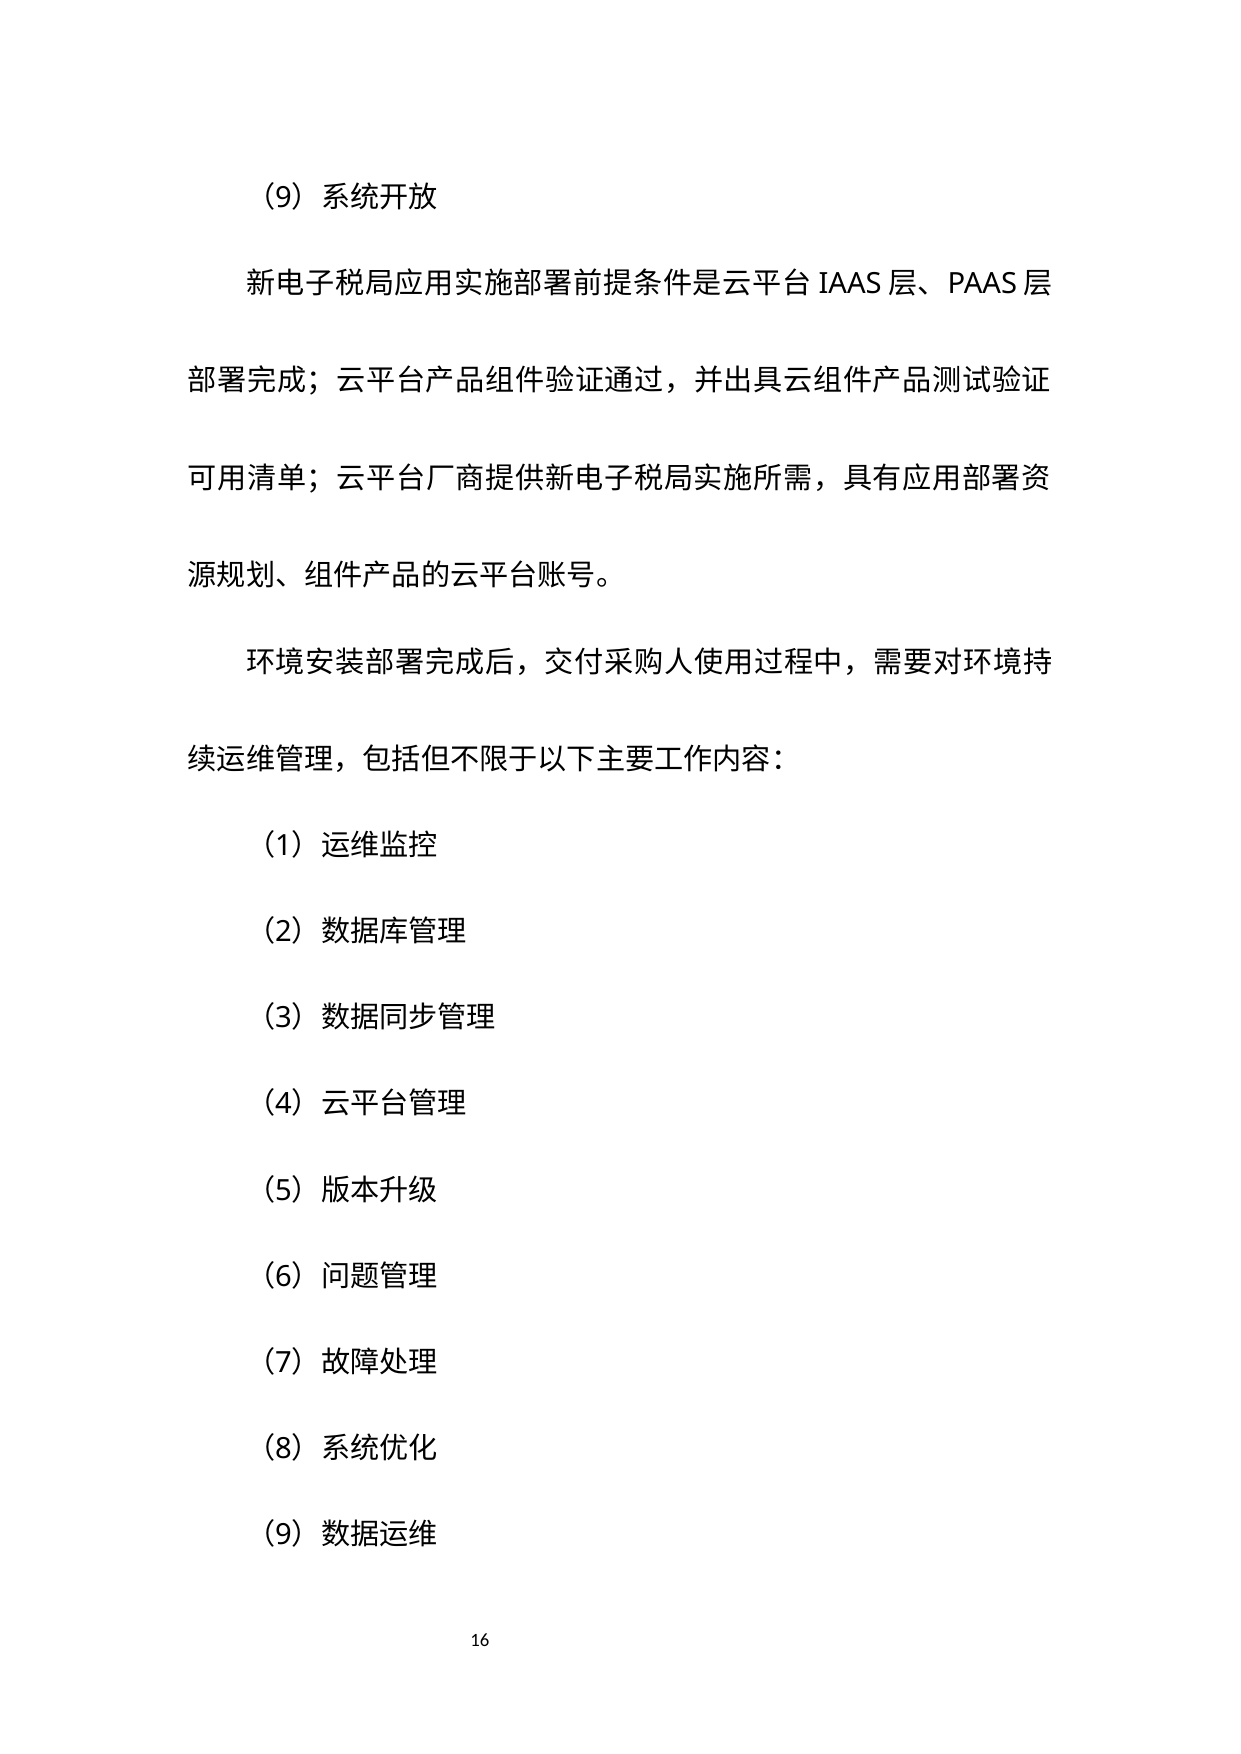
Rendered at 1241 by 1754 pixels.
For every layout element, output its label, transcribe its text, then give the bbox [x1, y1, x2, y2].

text 环境安装部署完成后，交付采购人使用过程中，需要对环境持续运维管理，包括但不限于以下主要工作内容： [187, 627, 1053, 789]
text （9）系统开放 [187, 162, 1053, 227]
text （3）数据同步管理 [187, 983, 1053, 1048]
text 新电子税局应用实施部署前提条件是云平台IAAS层、PAAS层部署完成；云平台产品组件验证通过，并出具云组件产品测试验证可用清单；云平台厂商提供新电子税局实施所需，具有应用部署资源规划、组件产品的云平台账号。 [187, 248, 1053, 606]
text （5）版本升级 [187, 1155, 1053, 1220]
text （8）系统优化 [187, 1413, 1053, 1478]
text （9）数据运维 [187, 1499, 1053, 1564]
text （6）问题管理 [187, 1241, 1053, 1306]
text （2）数据库管理 [187, 897, 1053, 962]
text （4）云平台管理 [187, 1069, 1053, 1134]
text （1）运维监控 [187, 810, 1053, 875]
text （7）故障处理 [187, 1327, 1053, 1392]
